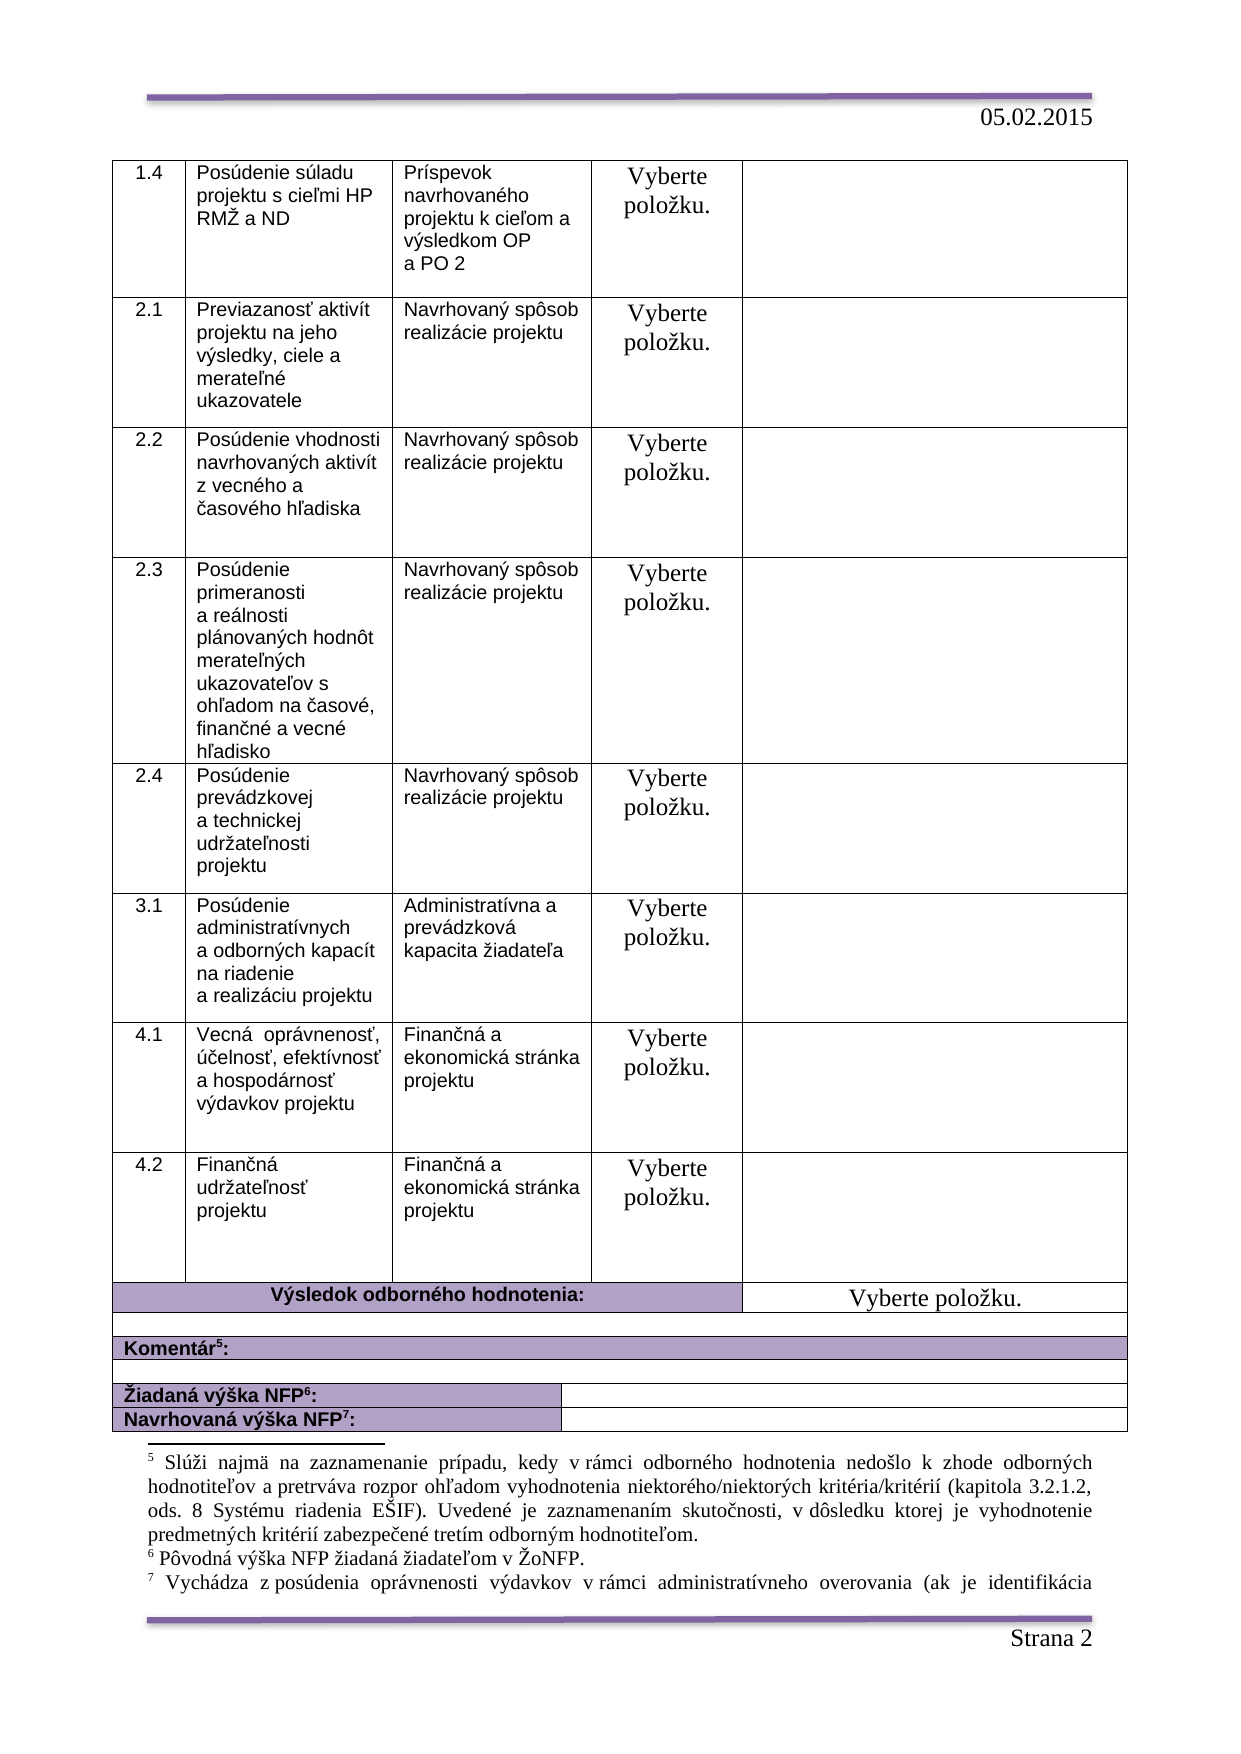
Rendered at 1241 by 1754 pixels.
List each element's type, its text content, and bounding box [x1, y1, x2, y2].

table_cell Navrhovaný spôsob realizácie projektu [393, 428, 591, 557]
table_cell [743, 764, 1127, 892]
table_cell Finančná a ekonomická stránka projektu [393, 1023, 591, 1152]
table_cell [743, 1153, 1127, 1282]
table_cell Previazanosť aktivít projektu na jeho výsledky, ciele a merateľné ukazovatele [186, 298, 392, 427]
table_cell [743, 558, 1127, 762]
table_cell [562, 1408, 1127, 1431]
table_cell Administratívna a prevádzková kapacita žiadateľa [393, 894, 591, 1022]
table_cell [743, 161, 1127, 297]
table_cell [743, 1023, 1127, 1152]
table_cell 4.1 [113, 1023, 185, 1152]
table_cell 4.2 [113, 1153, 185, 1282]
table_cell Navrhovaný spôsob realizácie projektu [393, 764, 591, 892]
table_cell [562, 1384, 1127, 1407]
table_cell 3.1 [113, 894, 185, 1022]
table_cell [743, 894, 1127, 1022]
table_cell Finančná a ekonomická stránka projektu [393, 1153, 591, 1282]
table_cell [743, 428, 1127, 557]
table_cell Komentár: [113, 1337, 1127, 1359]
table_cell 2.3 [113, 558, 185, 762]
table_cell Finančná udržateľnosť projektu [186, 1153, 392, 1282]
table_cell Posúdenie súladu projektu s cieľmi HP RMŽ a ND [186, 161, 392, 297]
table_cell Posúdenie vhodnosti navrhovaných aktivít z vecného a časového hľadiska [186, 428, 392, 557]
table_cell [113, 1360, 1127, 1383]
table_cell Navrhovaný spôsob realizácie projektu [393, 558, 591, 762]
table_cell 2.2 [113, 428, 185, 557]
table_cell Žiadaná výška NFP: [113, 1384, 561, 1407]
table_cell Posúdenie primeranosti a reálnosti plánovaných hodnôt merateľných ukazovateľov s ohľadom na časové, finančné a vecné hľadisko [186, 558, 392, 762]
table_cell Vecná oprávnenosť, účelnosť, efektívnosť a hospodárnosť výdavkov projektu [186, 1023, 392, 1152]
table_cell 1.4 [113, 161, 185, 297]
table_cell [743, 298, 1127, 427]
table_cell Posúdenie administratívnych a odborných kapacít na riadenie a realizáciu projektu [186, 894, 392, 1022]
table_cell Posúdenie prevádzkovej a technickej udržateľnosti projektu [186, 764, 392, 892]
table_cell Navrhovaný spôsob realizácie projektu [393, 298, 591, 427]
table_cell 2.1 [113, 298, 185, 427]
table_cell Príspevok navrhovaného projektu k cieľom a výsledkom OP a PO 2 [393, 161, 591, 297]
table_cell 2.4 [113, 764, 185, 892]
table_cell Výsledok odborného hodnotenia: [113, 1283, 742, 1312]
table_cell [113, 1313, 1127, 1336]
table_cell Navrhovaná výška NFP: [113, 1408, 561, 1431]
